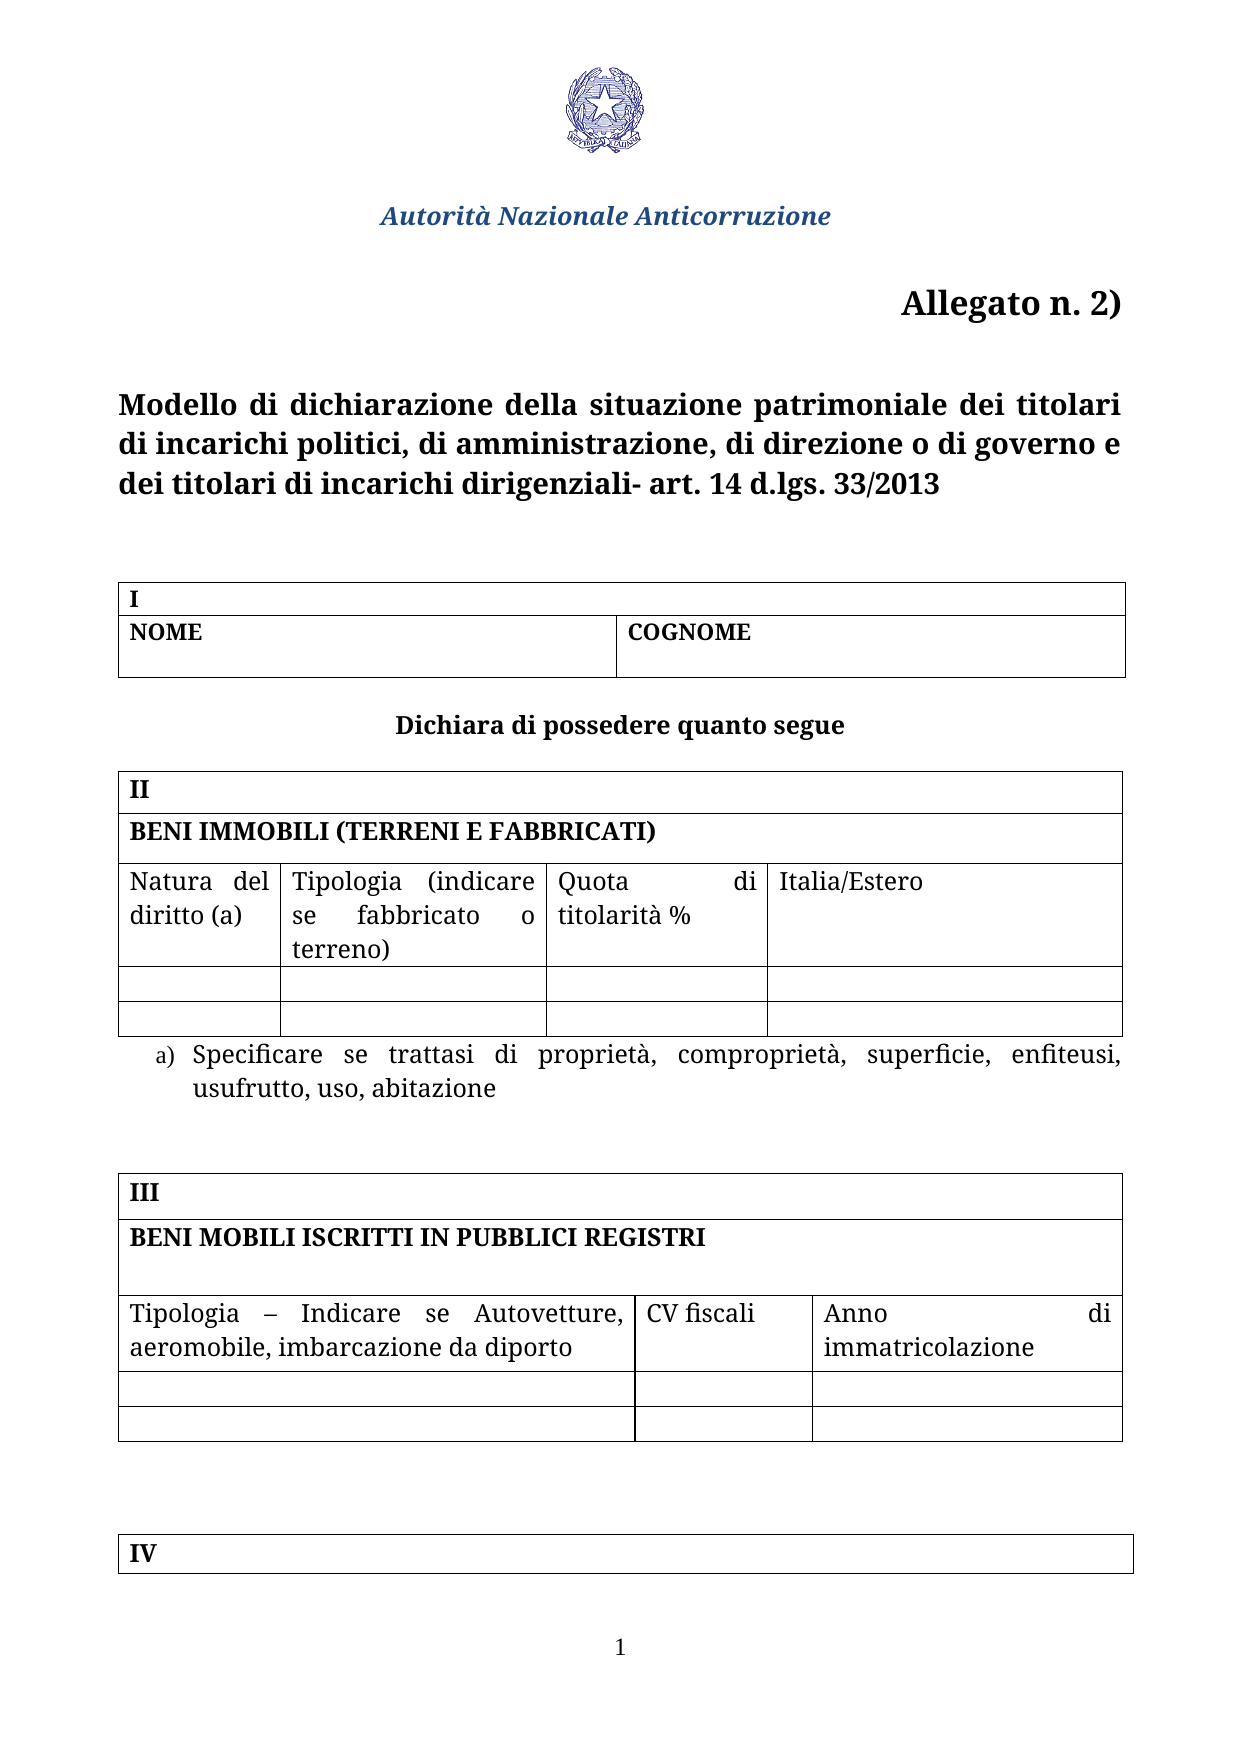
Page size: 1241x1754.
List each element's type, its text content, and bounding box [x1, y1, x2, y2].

table_cell CV fiscali [636, 1296, 812, 1371]
table_cell COGNOME [617, 616, 1125, 677]
text Allegato n. 2) [118, 279, 1122, 325]
table_cell [813, 1372, 1122, 1406]
table_cell Tipologia – Indicare se Autovetture, aeromobile, imbarcazione da diporto [119, 1296, 634, 1371]
table_cell [813, 1407, 1122, 1441]
text Dichiara di possedere quanto segue [118, 707, 1122, 741]
table_cell [547, 1002, 767, 1036]
text Modello di dichiarazione della situazione patrimoniale dei titolari di incarichi politici, di amministrazione, di direzione o di governo e dei titolari di incarichi dirigenziali- art. 14 d.lgs. 33/2013 [118, 384, 1122, 503]
table_cell [768, 1002, 1122, 1036]
table_cell Natura del diritto (a) [119, 864, 280, 966]
table_cell Quota di titolarità % [547, 864, 767, 966]
table_header IV [119, 1535, 1133, 1573]
table_cell [119, 967, 280, 1001]
table_header II [119, 772, 1122, 813]
table_cell [547, 967, 767, 1001]
table_cell [281, 1002, 546, 1036]
table_cell [636, 1372, 812, 1406]
table_header III [119, 1174, 1122, 1219]
table_cell [119, 1407, 634, 1441]
table_cell [636, 1407, 812, 1441]
table_cell Italia/Estero [768, 864, 1122, 966]
table_cell NOME [119, 616, 616, 677]
table_cell Anno di immatricolazione [813, 1296, 1122, 1371]
table_cell [768, 967, 1122, 1001]
list Specificare se trattasi di proprietà, comproprietà, superficie, enfiteusi, usufrutto, uso, abitazione [155, 1037, 1122, 1105]
table_cell [119, 1002, 280, 1036]
table_cell BENI MOBILI ISCRITTI IN PUBBLICI REGISTRI [119, 1220, 1122, 1294]
table_cell [119, 1372, 634, 1406]
table_cell BENI IMMOBILI (TERRENI E FABBRICATI) [119, 814, 1122, 862]
table_cell Tipologia (indicare se fabbricato o terreno) [281, 864, 546, 966]
table_header I [119, 583, 1125, 614]
table_cell [281, 967, 546, 1001]
